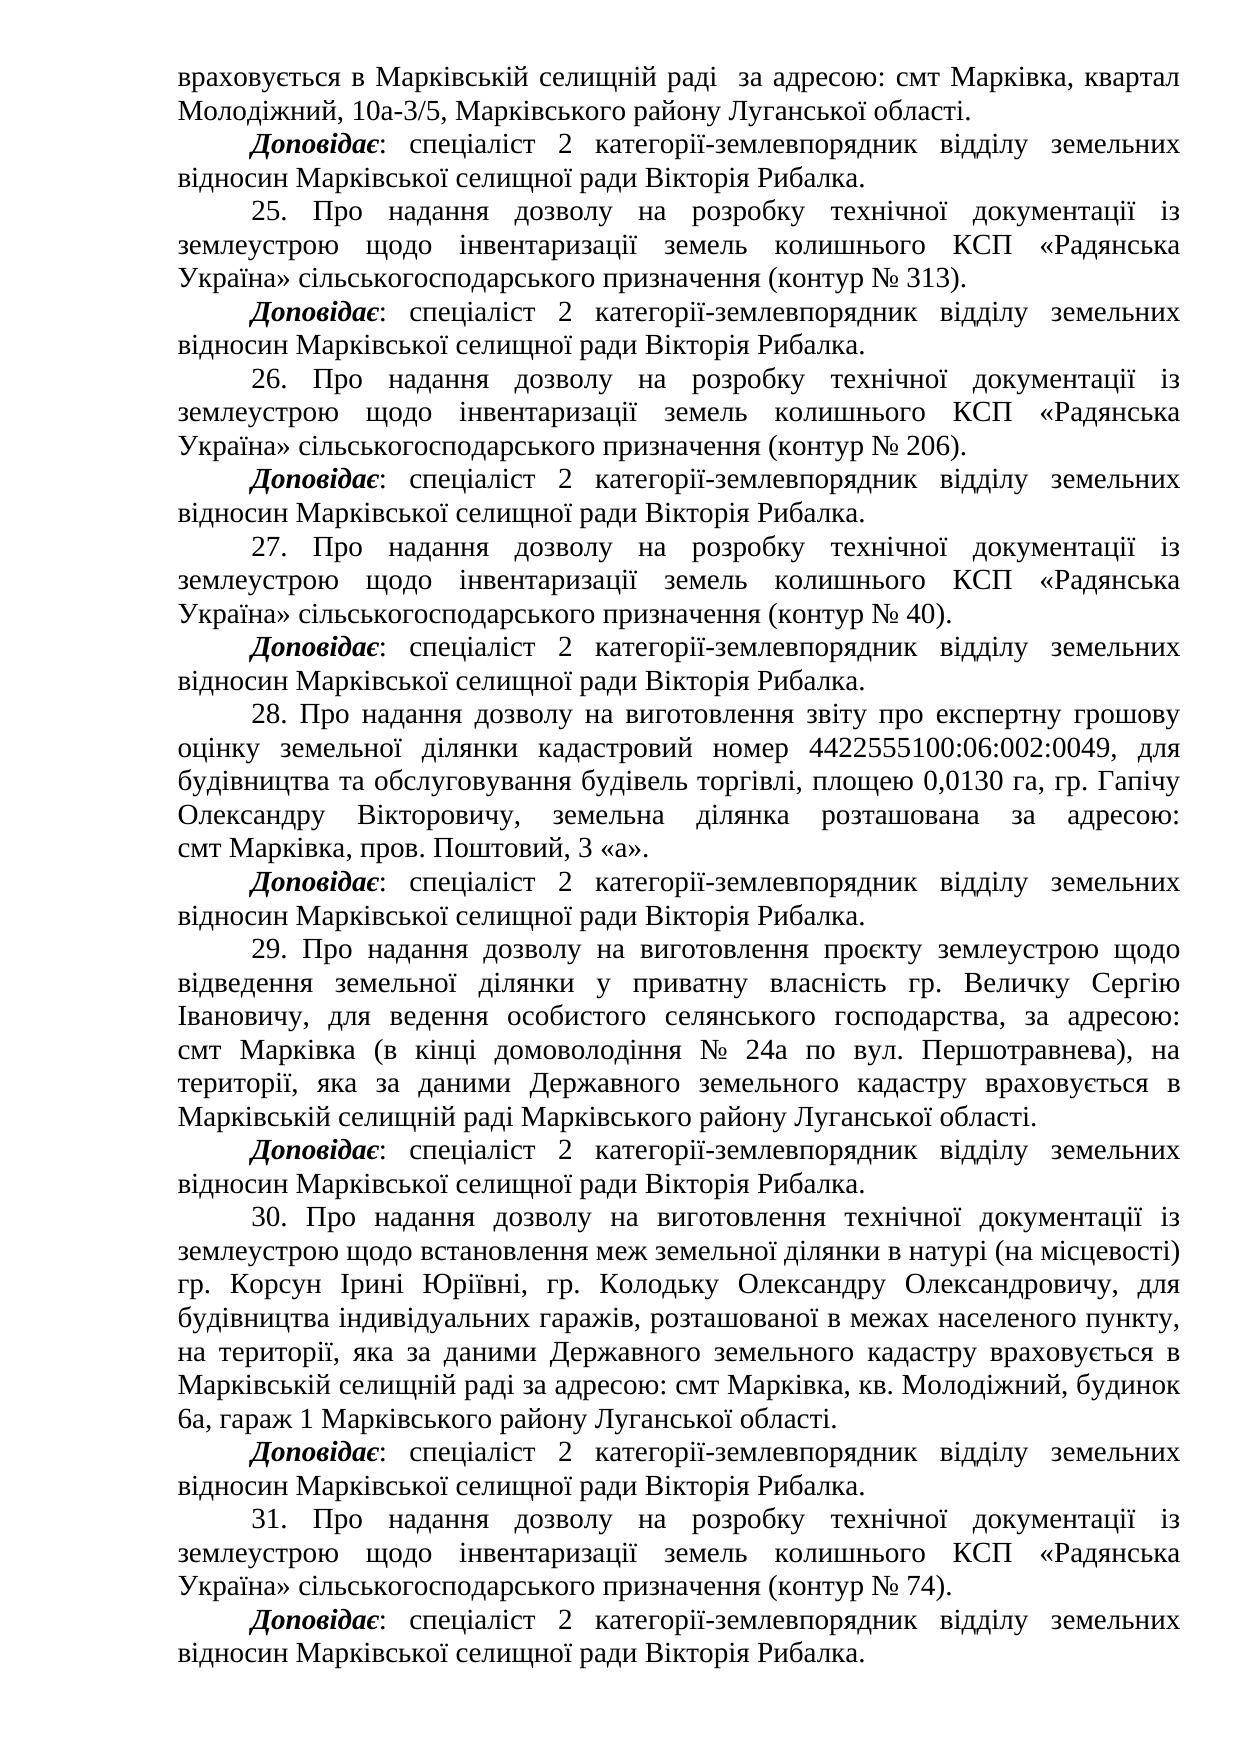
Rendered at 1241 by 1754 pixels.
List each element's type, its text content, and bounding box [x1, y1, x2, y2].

text Доповідає: спеціаліст 2 категорії-землевпорядник відділу земельних відносин Марківської селищної ради Вікторія Рибалка. [177, 864, 1181, 931]
text 29. Про надання дозволу на виготовлення проєкту землеустрою щодо відведення земельної ділянки у приватну власність гр. Величку Сергію Івановичу, для ведення особистого селянського господарства, за адресою: смт Марківка (в кінці домоволодіння № 24а по вул. Першотравнева), на території, яка за даними Державного земельного кадастру враховується в Марківській селищній раді Марківського району Луганської області. [177, 931, 1181, 1132]
text Доповідає: спеціаліст 2 категорії-землевпорядник відділу земельних відносин Марківської селищної ради Вікторія Рибалка. [177, 1602, 1181, 1669]
text 31. Про надання дозволу на розробку технічної документації із землеустрою щодо інвентаризації земель колишнього КСП «Радянська Україна» сільськогосподарського призначення (контур № 74). [177, 1501, 1181, 1602]
text 28. Про надання дозволу на виготовлення звіту про експертну грошову оцінку земельної ділянки кадастровий номер 4422555100:06:002:0049, для будівництва та обслуговування будівель торгівлі, площею 0,0130 га, гр. Гапічу Олександру Вікторовичу, земельна ділянка розташована за адресою: смт Марківка, пров. Поштовий, 3 «а». [177, 696, 1181, 864]
text 26. Про надання дозволу на розробку технічної документації із землеустрою щодо інвентаризації земель колишнього КСП «Радянська Україна» сільськогосподарського призначення (контур № 206). [177, 361, 1181, 462]
text Доповідає: спеціаліст 2 категорії-землевпорядник відділу земельних відносин Марківської селищної ради Вікторія Рибалка. [177, 294, 1181, 361]
text Доповідає: спеціаліст 2 категорії-землевпорядник відділу земельних відносин Марківської селищної ради Вікторія Рибалка. [177, 126, 1181, 193]
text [177, 59, 1181, 126]
text 25. Про надання дозволу на розробку технічної документації із землеустрою щодо інвентаризації земель колишнього КСП «Радянська Україна» сільськогосподарського призначення (контур № 313). [177, 193, 1181, 294]
text 27. Про надання дозволу на розробку технічної документації із землеустрою щодо інвентаризації земель колишнього КСП «Радянська Україна» сільськогосподарського призначення (контур № 40). [177, 529, 1181, 629]
text Доповідає: спеціаліст 2 категорії-землевпорядник відділу земельних відносин Марківської селищної ради Вікторія Рибалка. [177, 1434, 1181, 1501]
text Доповідає: спеціаліст 2 категорії-землевпорядник відділу земельних відносин Марківської селищної ради Вікторія Рибалка. [177, 462, 1181, 529]
text Доповідає: спеціаліст 2 категорії-землевпорядник відділу земельних відносин Марківської селищної ради Вікторія Рибалка. [177, 629, 1181, 696]
text 30. Про надання дозволу на виготовлення технічної документації із землеустрою щодо встановлення меж земельної ділянки в натурі (на місцевості) гр. Корсун Ірині Юріївні, гр. Колодьку Олександру Олександровичу, для будівництва індивідуальних гаражів, розташованої в межах населеного пункту, на території, яка за даними Державного земельного кадастру враховується в Марківській селищній раді за адресою: смт Марківка, кв. Молодіжний, будинок 6а, гараж 1 Марківського району Луганської області. [177, 1199, 1181, 1434]
text Доповідає: спеціаліст 2 категорії-землевпорядник відділу земельних відносин Марківської селищної ради Вікторія Рибалка. [177, 1132, 1181, 1199]
